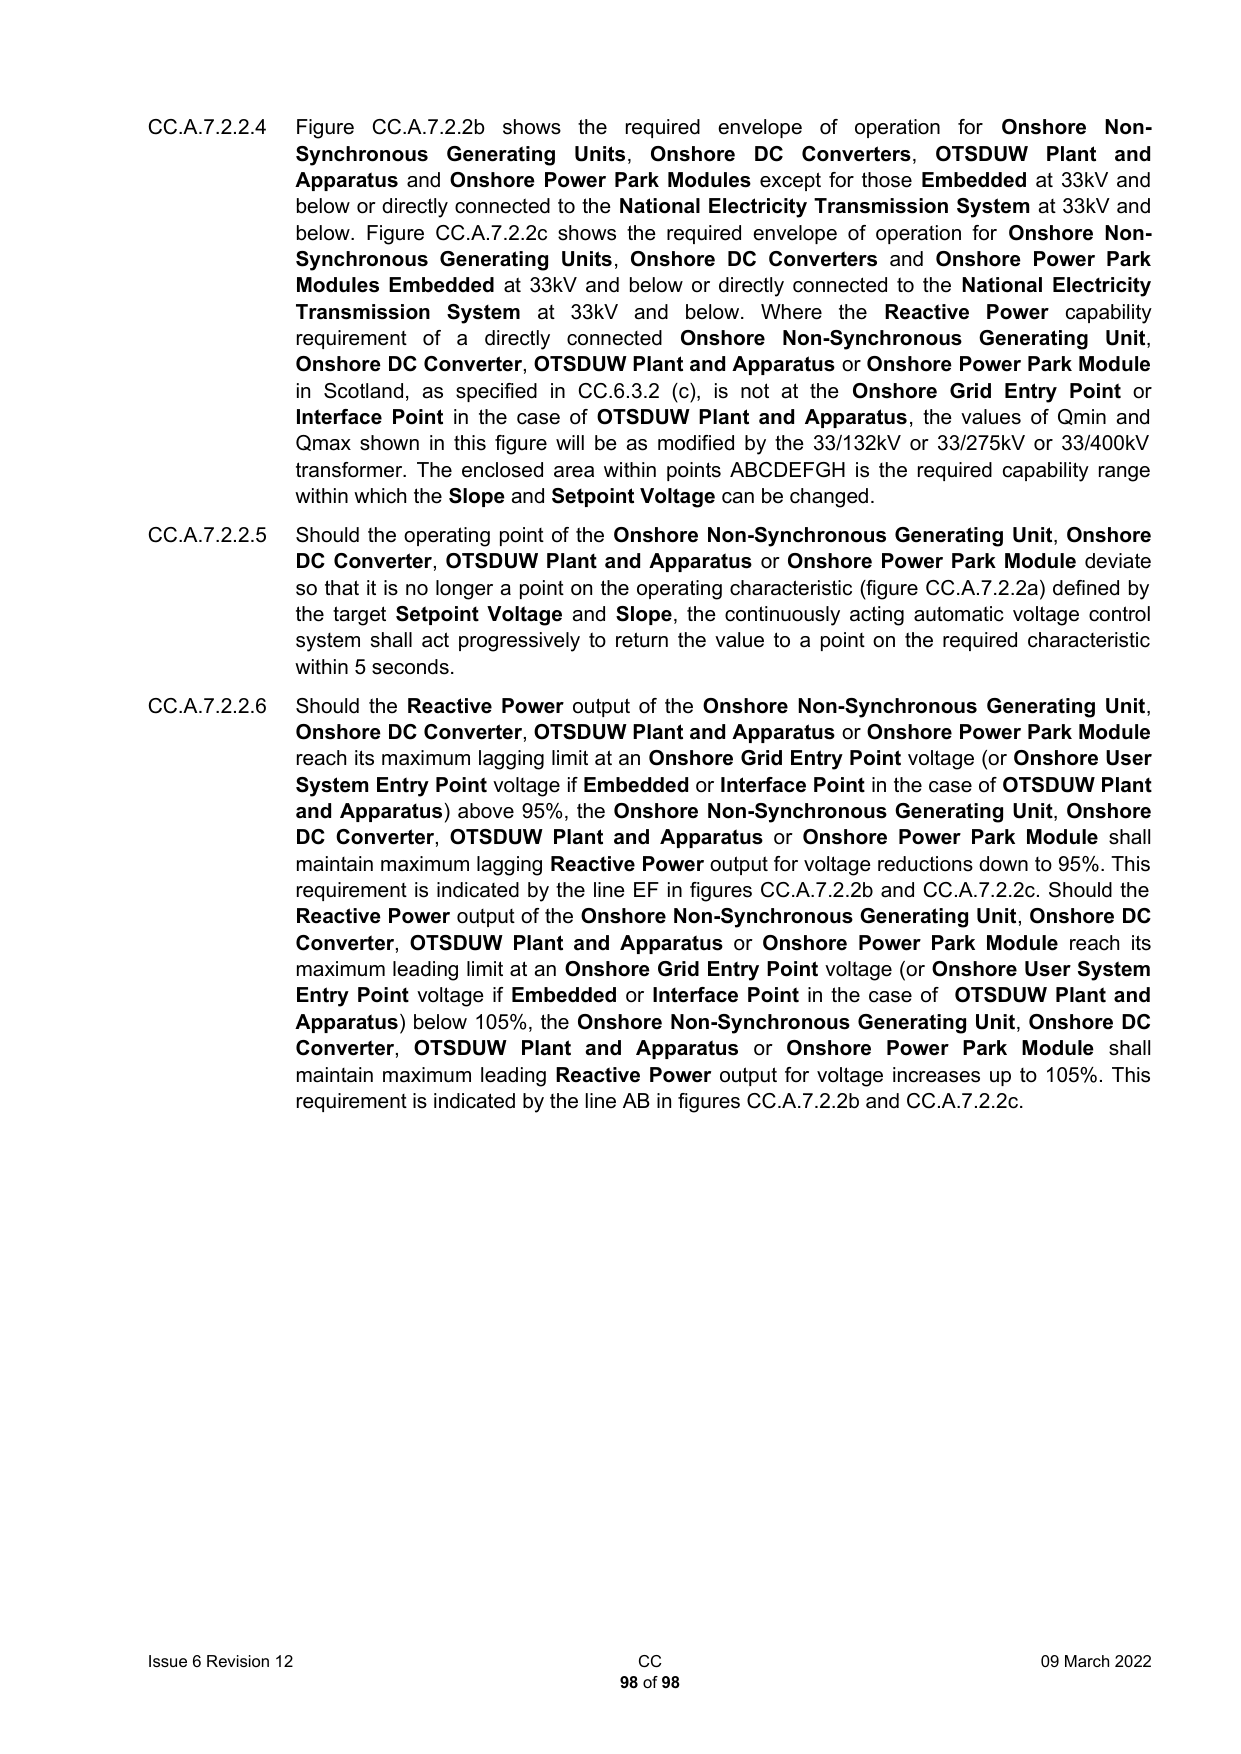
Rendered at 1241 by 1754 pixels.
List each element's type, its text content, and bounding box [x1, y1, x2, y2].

text CC.A.7.2.2.5 Should the operating point of the Onshore Non-Synchronous Generating Unit, Onshore DC Converter, OTSDUW Plant and Apparatus or Onshore Power Park Module deviate so that it is no longer a point on the operating characteristic (figure CC.A.7.2.2a) defined by the target Setpoint Voltage and Slope, the continuously acting automatic voltage control system shall act progressively to return the value to a point on the required characteristic within 5 seconds. [148, 523, 1152, 678]
text CC.A.7.2.2.6 Should the Reactive Power output of the Onshore Non-Synchronous Generating Unit, Onshore DC Converter, OTSDUW Plant and Apparatus or Onshore Power Park Module reach its maximum lagging limit at an Onshore Grid Entry Point voltage (or Onshore User System Entry Point voltage if Embedded or Interface Point in the case of OTSDUW Plant and Apparatus) above 95%, the Onshore Non-Synchronous Generating Unit, Onshore DC Converter, OTSDUW Plant and Apparatus or Onshore Power Park Module shall maintain maximum lagging Reactive Power output for voltage reductions down to 95%. This requirement is indicated by the line EF in figures CC.A.7.2.2b and CC.A.7.2.2c. Should the Reactive Power output of the Onshore Non-Synchronous Generating Unit, Onshore DC Converter, OTSDUW Plant and Apparatus or Onshore Power Park Module reach its maximum leading limit at an Onshore Grid Entry Point voltage (or Onshore User System Entry Point voltage if Embedded or Interface Point in the case of OTSDUW Plant and Apparatus) below 105%, the Onshore Non-Synchronous Generating Unit, Onshore DC Converter, OTSDUW Plant and Apparatus or Onshore Power Park Module shall maintain maximum leading Reactive Power output for voltage increases up to 105%. This requirement is indicated by the line AB in figures CC.A.7.2.2b and CC.A.7.2.2c. [148, 693, 1152, 1113]
text CC.A.7.2.2.4 Figure CC.A.7.2.2b shows the required envelope of operation for Onshore Non-Synchronous Generating Units, Onshore DC Converters, OTSDUW Plant and Apparatus and Onshore Power Park Modules except for those Embedded at 33kV and below or directly connected to the National Electricity Transmission System at 33kV and below. Figure CC.A.7.2.2c shows the required envelope of operation for Onshore Non-Synchronous Generating Units, Onshore DC Converters and Onshore Power Park Modules Embedded at 33kV and below or directly connected to the National Electricity Transmission System at 33kV and below. Where the Reactive Power capability requirement of a directly connected Onshore Non-Synchronous Generating Unit, Onshore DC Converter, OTSDUW Plant and Apparatus or Onshore Power Park Module in Scotland, as specified in CC.6.3.2 (c), is not at the Onshore Grid Entry Point or Interface Point in the case of OTSDUW Plant and Apparatus, the values of Qmin and Qmax shown in this figure will be as modified by the 33/132kV or 33/275kV or 33/400kV transformer. The enclosed area within points ABCDEFGH is the required capability range within which the Slope and Setpoint Voltage can be changed. [148, 115, 1152, 508]
